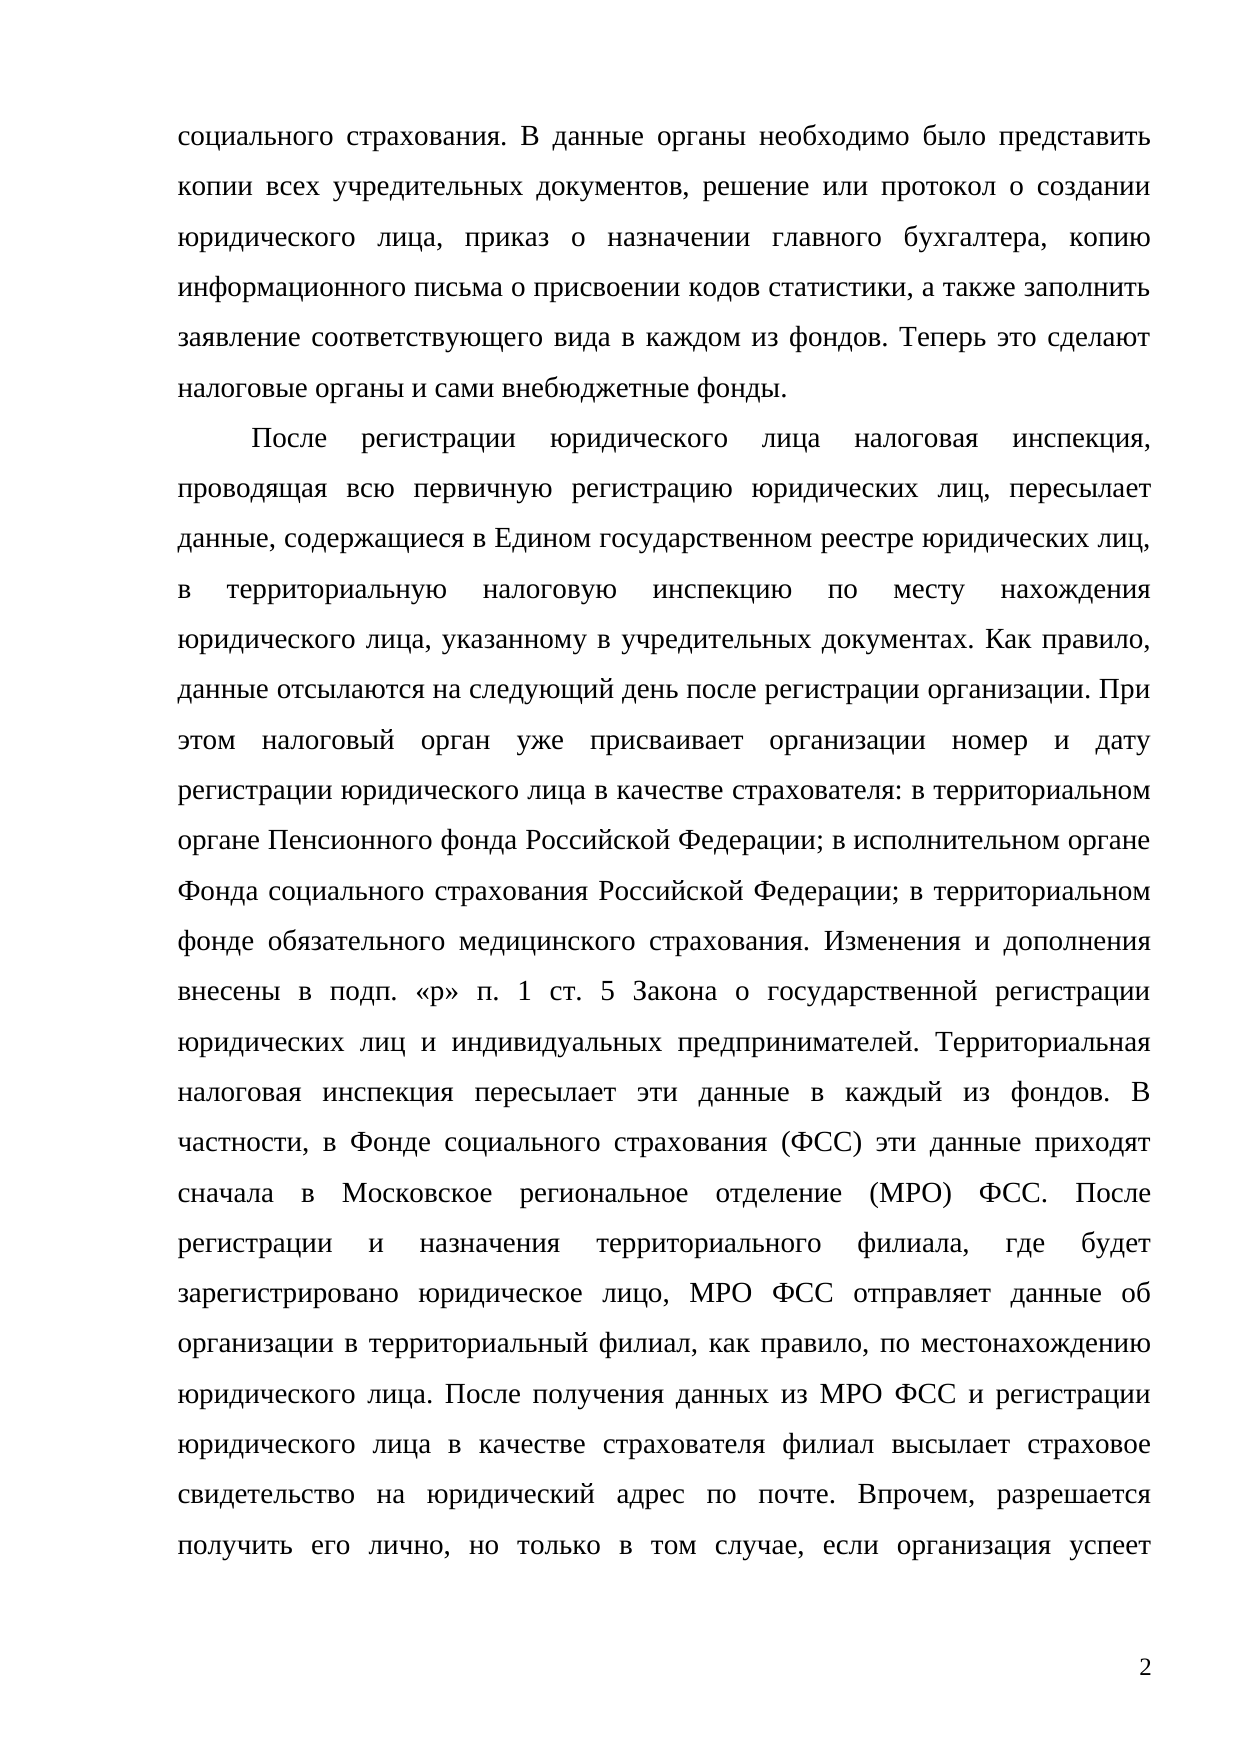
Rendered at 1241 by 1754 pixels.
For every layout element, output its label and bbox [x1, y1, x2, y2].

text [177, 118, 1152, 403]
text [177, 420, 1152, 1560]
